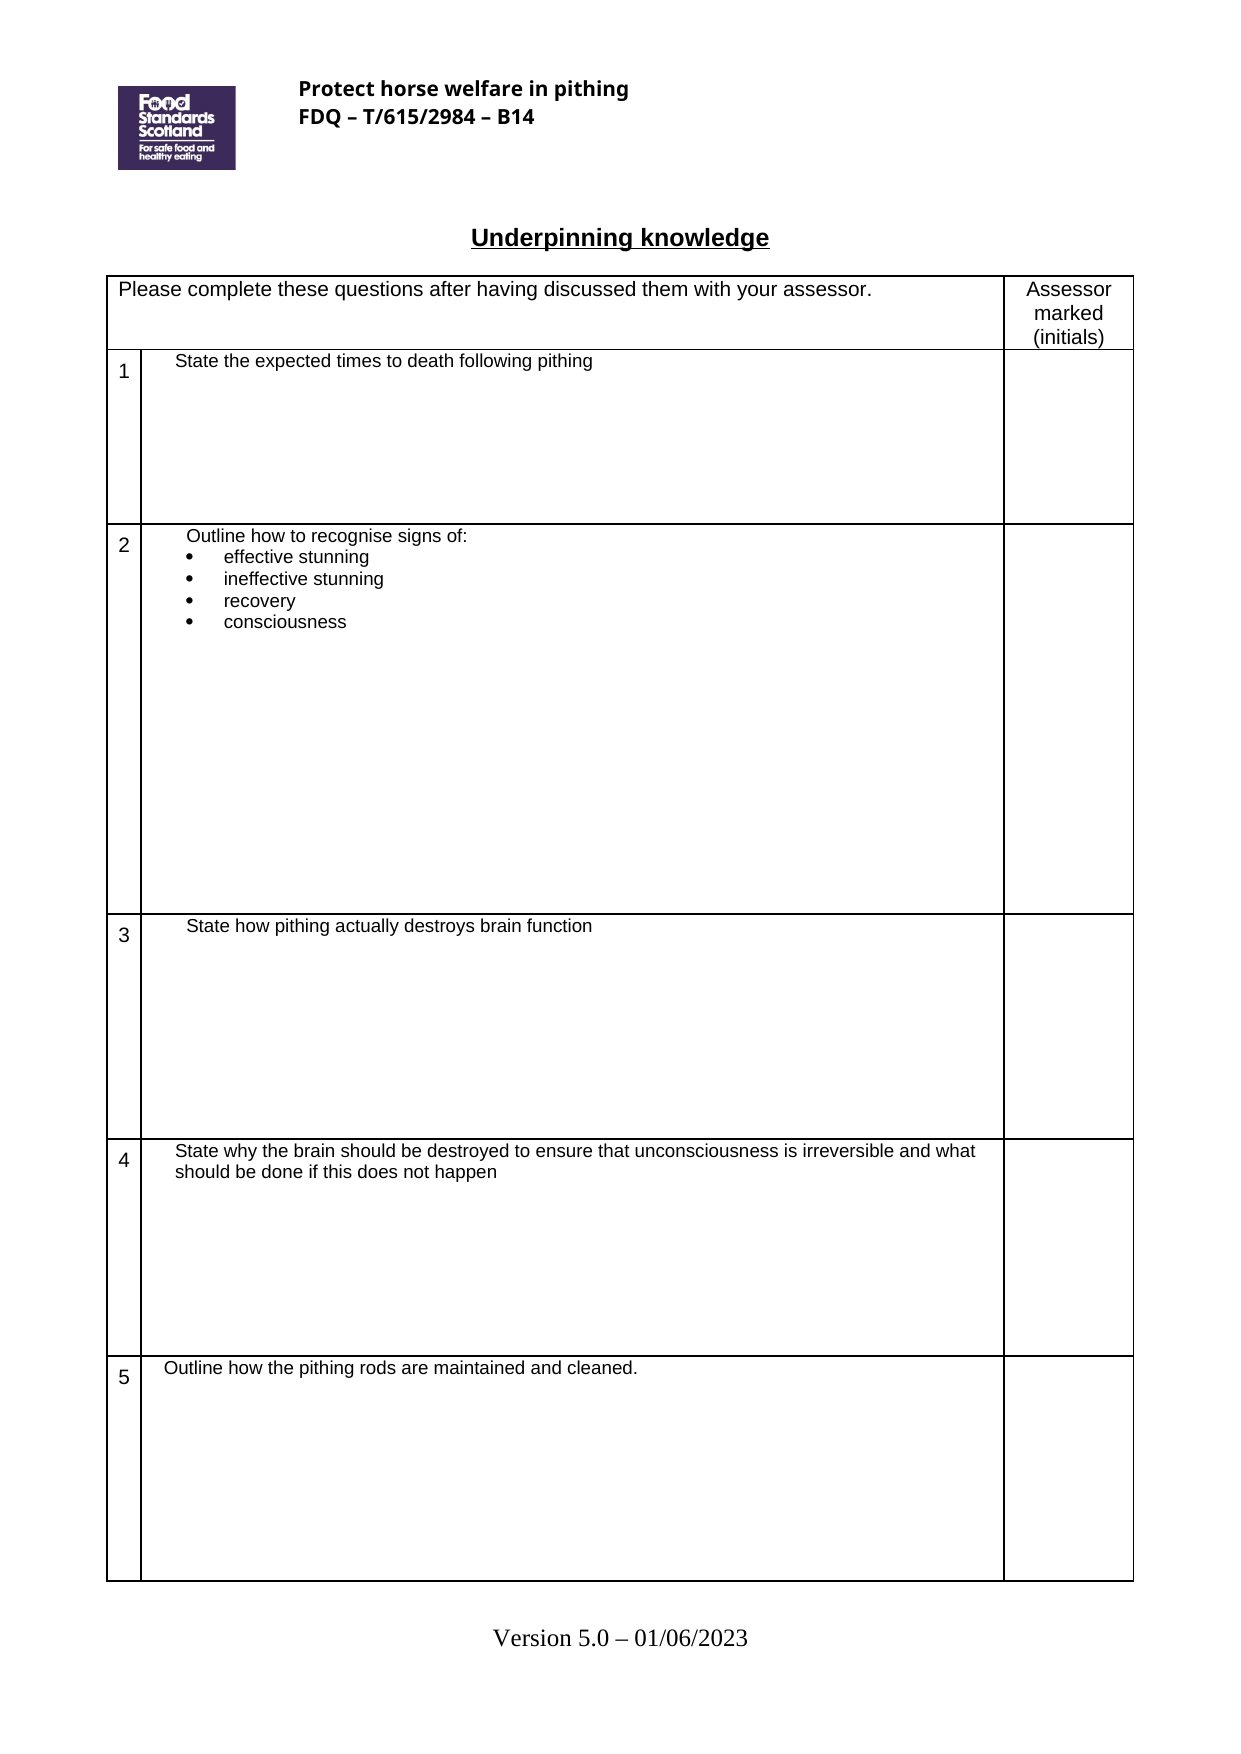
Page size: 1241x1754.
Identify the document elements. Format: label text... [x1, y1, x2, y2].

table_cell [1005, 1357, 1133, 1580]
table_cell [142, 525, 1003, 913]
picture [118, 86, 236, 170]
table_cell [142, 915, 1003, 1138]
table_cell [142, 1140, 1003, 1355]
table_cell 2 [108, 525, 140, 913]
table_cell 3 [108, 915, 140, 1138]
table_cell [1005, 915, 1133, 1138]
table_cell [142, 1357, 1003, 1580]
table_header Assessor marked (initials) [1005, 277, 1133, 349]
table_cell [1005, 525, 1133, 913]
table_cell 4 [108, 1140, 140, 1355]
table_cell [142, 350, 1003, 523]
text Underpinning knowledge [118, 223, 1122, 251]
table_cell [1005, 350, 1133, 523]
table_cell 5 [108, 1357, 140, 1580]
table_cell 1 [108, 350, 140, 523]
table_header Please complete these questions after having discussed them with your assessor. [108, 277, 1003, 349]
table_cell [1005, 1140, 1133, 1355]
